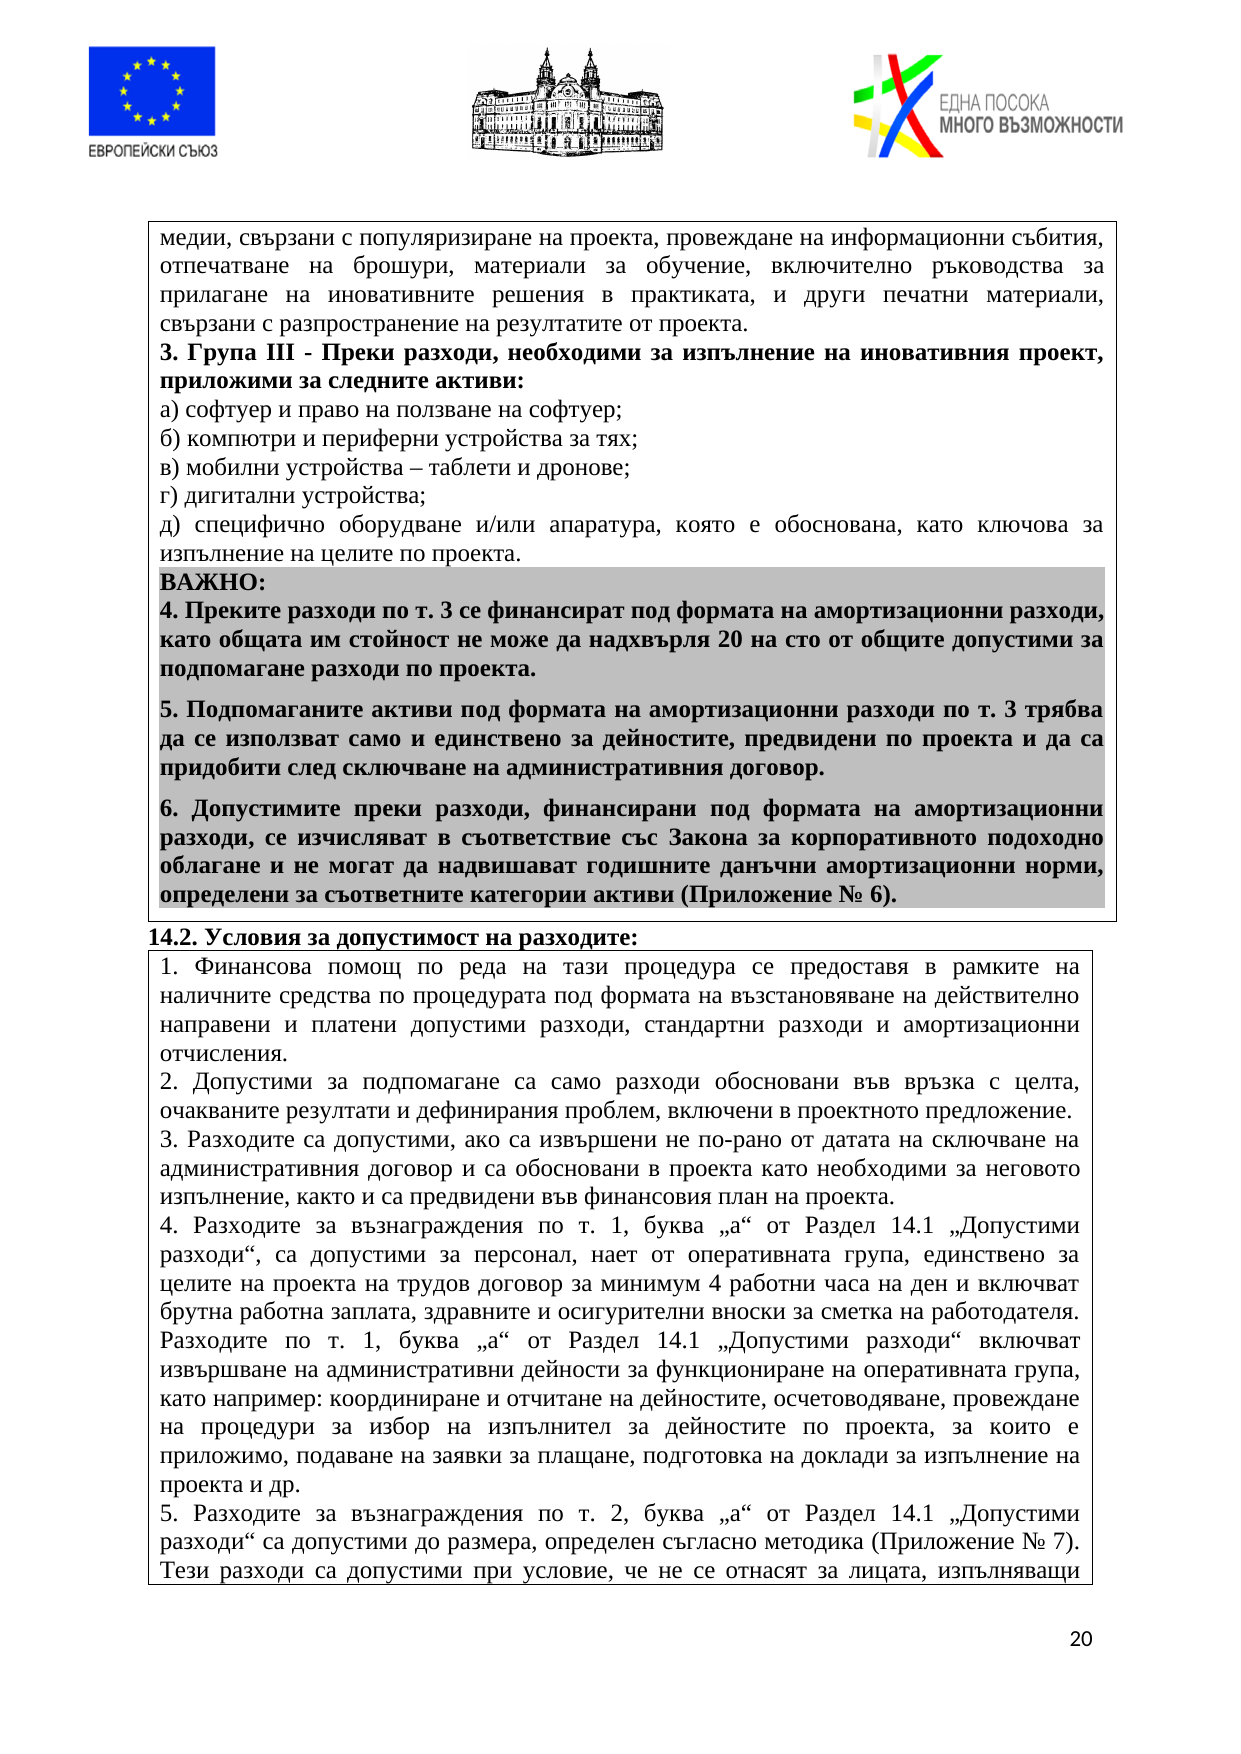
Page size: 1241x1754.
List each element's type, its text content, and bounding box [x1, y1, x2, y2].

subtitle 14.2. Условия за допустимост на разходите: [148, 922, 1092, 950]
picture [88, 45, 219, 160]
picture [846, 50, 1125, 160]
picture [467, 44, 671, 160]
